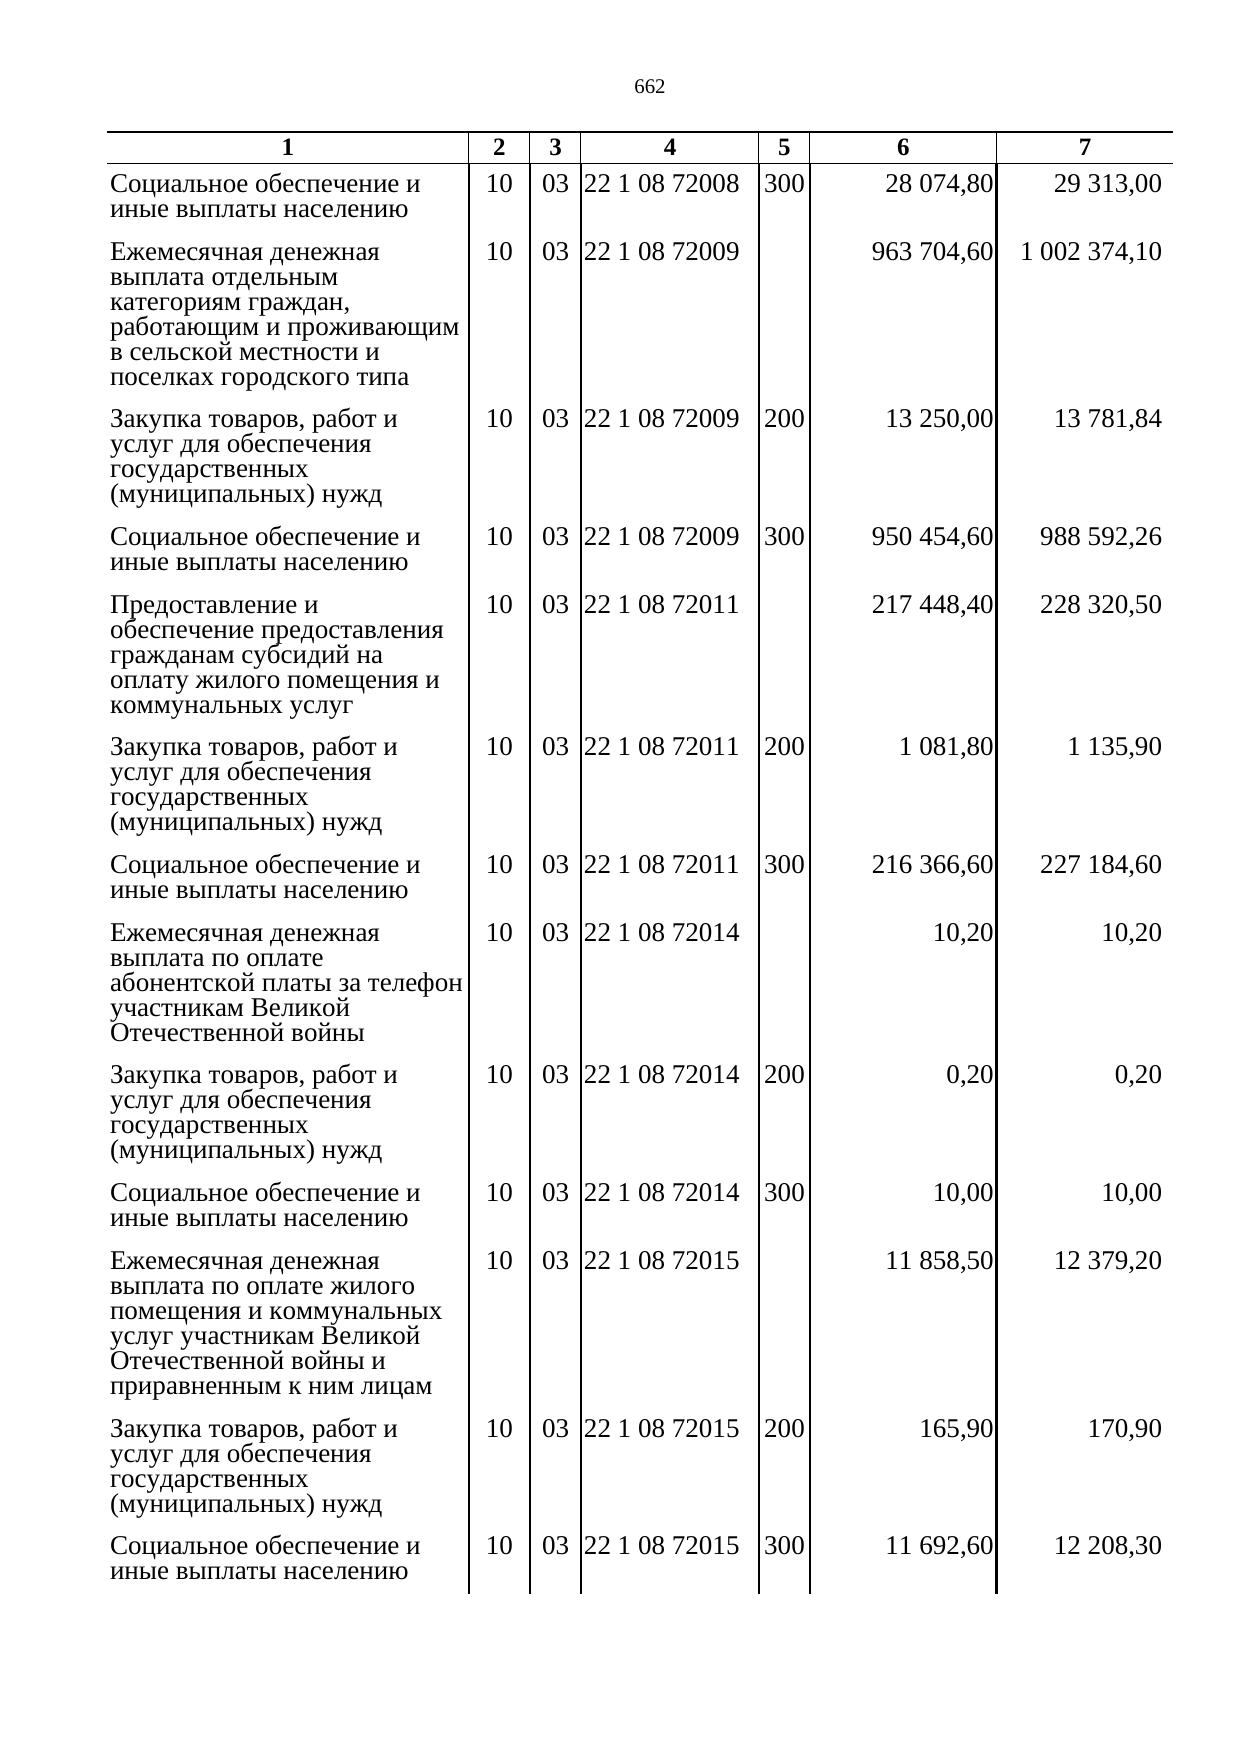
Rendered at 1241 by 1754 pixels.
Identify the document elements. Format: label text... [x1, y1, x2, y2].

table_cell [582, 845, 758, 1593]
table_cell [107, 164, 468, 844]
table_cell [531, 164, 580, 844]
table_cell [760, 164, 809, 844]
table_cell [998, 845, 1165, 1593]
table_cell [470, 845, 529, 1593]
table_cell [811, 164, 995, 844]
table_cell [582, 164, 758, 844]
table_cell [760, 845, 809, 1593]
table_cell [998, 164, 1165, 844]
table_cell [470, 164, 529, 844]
table_header 6 [810, 133, 996, 163]
table_header 3 [530, 133, 580, 163]
table_header 1 [107, 133, 468, 163]
table_header 4 [581, 133, 758, 163]
table_header 5 [759, 133, 809, 163]
table_header 7 [997, 133, 1173, 163]
table_header 2 [469, 133, 529, 163]
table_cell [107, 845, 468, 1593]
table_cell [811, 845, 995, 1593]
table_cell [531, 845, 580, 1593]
